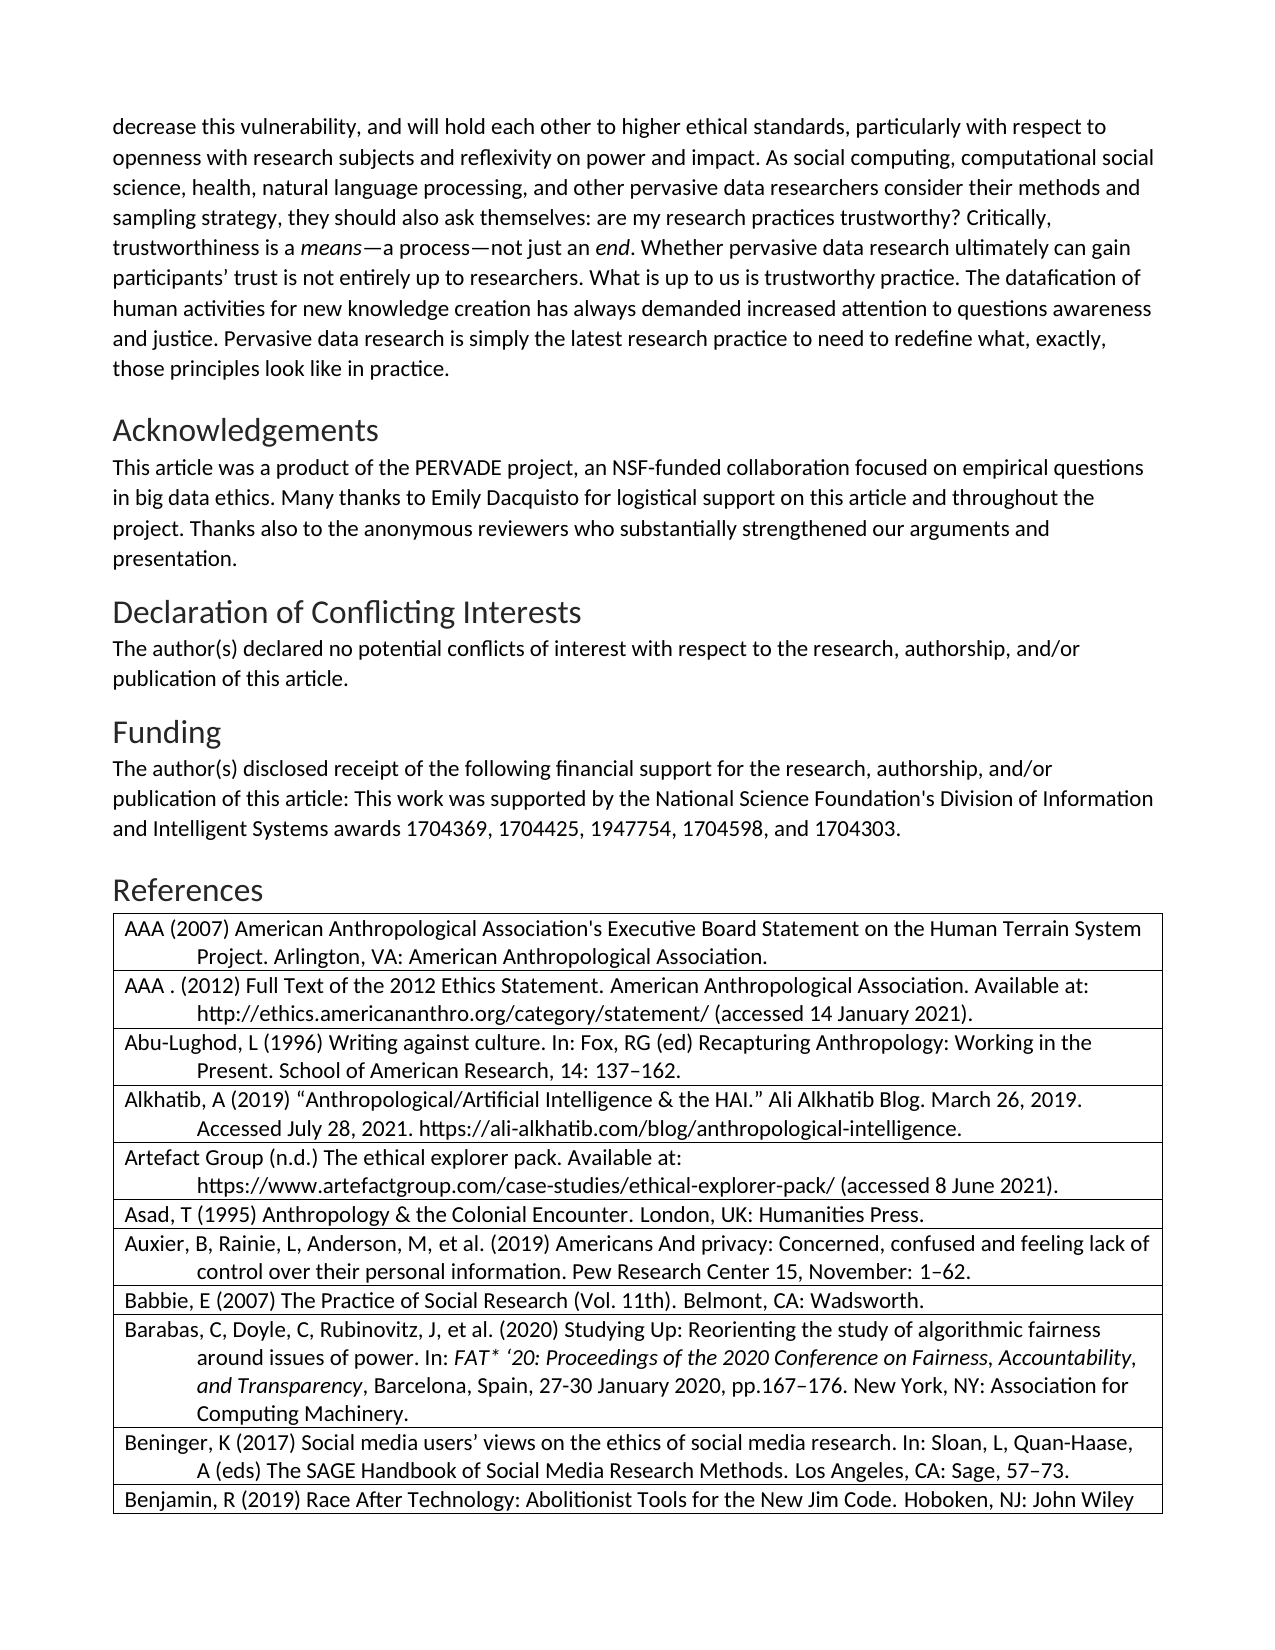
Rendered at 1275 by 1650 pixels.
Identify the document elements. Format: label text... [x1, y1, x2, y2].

table_cell Asad, T (1995) Anthropology & the Colonial Encounter. London, UK: Humanities Press. [114, 1200, 1162, 1228]
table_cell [114, 1485, 1162, 1513]
table_cell Barabas, C, Doyle, C, Rubinovitz, J, et al. (2020) Studying Up: Reorienting the study of algorithmic fairness around issues of power. In: FAT* ‘20: Proceedings of the 2020 Conference on Fairness, Accountability, and Transparency, Barcelona, Spain, 27-30 January 2020, pp.167–176. New York, NY: Association for Computing Machinery. [114, 1315, 1162, 1427]
subtitle References [112, 869, 1162, 910]
subtitle Acknowledgements [112, 409, 1162, 450]
text This article was a product of the PERVADE project, an NSF-funded collaboration focused on empirical questions in big data ethics. Many thanks to Emily Dacquisto for logistical support on this article and throughout the project. Thanks also to the anonymous reviewers who substantially strengthened our arguments and presentation. [112, 453, 1162, 572]
table_cell Abu-Lughod, L (1996) Writing against culture. In: Fox, RG (ed) Recapturing Anthropology: Working in the Present. School of American Research, 14: 137–162. [114, 1029, 1162, 1084]
table_cell Beninger, K (2017) Social media users’ views on the ethics of social media research. In: Sloan, L, Quan-Haase, A (eds) The SAGE Handbook of Social Media Research Methods. Los Angeles, CA: Sage, 57–73. [114, 1428, 1162, 1484]
text Declaration of Conflicting Interests The author(s) declared no potential conflicts of interest with respect to the research, authorship, and/or publication of this article. [112, 591, 1162, 692]
table_cell Babbie, E (2007) The Practice of Social Research (Vol. 11th). Belmont, CA: Wadsworth. [114, 1286, 1162, 1314]
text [112, 112, 1162, 382]
table_header AAA (2007) American Anthropological Association's Executive Board Statement on the Human Terrain System Project. Arlington, VA: American Anthropological Association. [114, 914, 1162, 970]
table_cell Auxier, B, Rainie, L, Anderson, M, et al. (2019) Americans And privacy: Concerned, confused and feeling lack of control over their personal information. Pew Research Center 15, November: 1–62. [114, 1229, 1162, 1285]
table_cell AAA . (2012) Full Text of the 2012 Ethics Statement. American Anthropological Association. Available at: http://ethics.americananthro.org/category/statement/ (accessed 14 January 2021). [114, 971, 1162, 1027]
table_cell Alkhatib, A (2019) “Anthropological/Artificial Intelligence & the HAI.” Ali Alkhatib Blog. March 26, 2019. Accessed July 28, 2021. https://ali-alkhatib.com/blog/anthropological-intelligence. [114, 1086, 1162, 1142]
text Funding The author(s) disclosed receipt of the following financial support for the research, authorship, and/or publication of this article: This work was supported by the National Science Foundation's Division of Information and Intelligent Systems awards 1704369, 1704425, 1947754, 1704598, and 1704303. [112, 711, 1162, 842]
table_cell Artefact Group (n.d.) The ethical explorer pack. Available at: https://www.artefactgroup.com/case-studies/ethical-explorer-pack/ (accessed 8 June 2021). [114, 1143, 1162, 1199]
